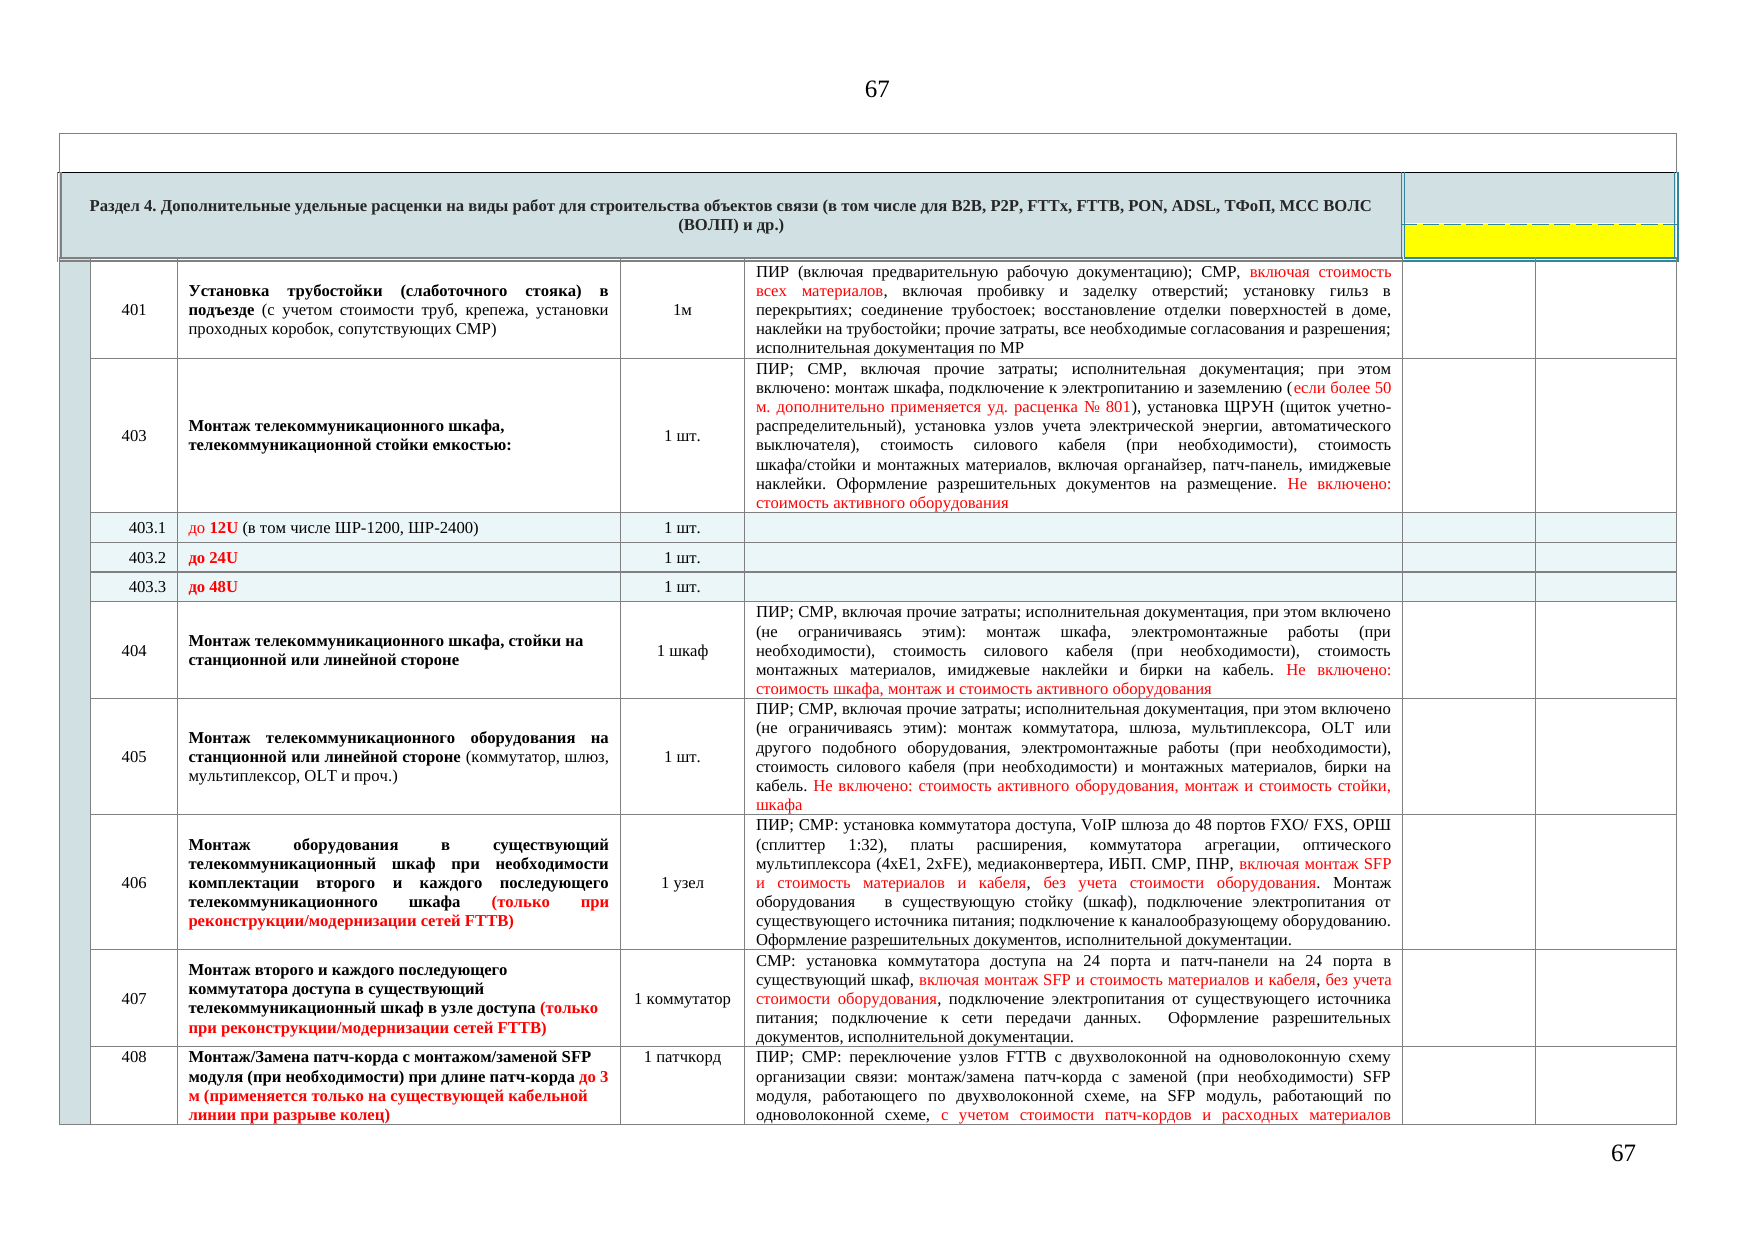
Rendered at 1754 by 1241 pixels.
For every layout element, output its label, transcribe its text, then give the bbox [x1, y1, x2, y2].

table_cell [1403, 513, 1535, 542]
table_cell 1 патчкорд [621, 1047, 744, 1124]
table_cell 403.1 [91, 513, 177, 542]
table_cell [1405, 224, 1674, 257]
table_cell Монтаж телекоммуникационного оборудования на станционной или линейной стороне (коммутатор, шлюз, мультиплексор, OLT и проч.) [178, 699, 620, 814]
table_cell [1403, 573, 1535, 601]
table_cell [1536, 573, 1676, 601]
table_cell 401 [91, 262, 177, 357]
table_cell [1536, 602, 1676, 698]
table_cell ПИР; СМР, включая прочие затраты; исполнительная документация; при этом включено: монтаж шкафа, подключение к электропитанию и заземлению (если более 50 м. дополнительно применяется уд. расценка № 801), установка ЩРУН (щиток учетно-распределительный), установка узлов учета электрической энергии, автоматического выключателя), стоимость силового кабеля (при необходимости), стоимость шкафа/стойки и монтажных материалов, включая органайзер, патч-панель, имиджевые наклейки. Оформление разрешительных документов на размещение. Не включено: стоимость активного оборудования [745, 359, 1402, 512]
table_cell Монтаж телекоммуникационного шкафа, стойки на станционной или линейной стороне [178, 602, 620, 698]
table_cell [745, 543, 1402, 571]
table_cell [1536, 359, 1676, 512]
table_cell 406 [91, 815, 177, 949]
table_cell [60, 262, 90, 1124]
table_cell 1 шкаф [621, 602, 744, 698]
table_cell [1405, 173, 1674, 223]
table_cell 404 [91, 602, 177, 698]
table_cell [178, 1047, 620, 1124]
table_cell 1 шт. [621, 573, 744, 601]
table_cell 1 коммутатор [621, 950, 744, 1046]
table_cell [1403, 359, 1535, 512]
table_cell 403 [91, 359, 177, 512]
table_cell [1403, 1047, 1535, 1124]
table_cell [745, 513, 1402, 542]
table_cell [1403, 602, 1535, 698]
table_cell [1403, 699, 1535, 814]
table_cell Монтаж оборудования в существующий телекоммуникационный шкаф при необходимости комплектации второго и каждого последующего телекоммуникационного шкафа (только при реконструкции/модернизации сетей FTTB) [178, 815, 620, 949]
table_cell до 48U [178, 573, 620, 601]
table_cell [1403, 543, 1535, 571]
table_cell Монтаж второго и каждого последующего коммутатора доступа в существующий телекоммуникационный шкаф в узле доступа (только при реконструкции/модернизации сетей FTTB) [178, 950, 620, 1046]
table_cell 403.2 [91, 543, 177, 571]
table_cell до 24U [178, 543, 620, 571]
table_cell ПИР; СМР, включая прочие затраты; исполнительная документация, при этом включено (не ограничиваясь этим): монтаж коммутатора, шлюза, мультиплексора, OLT или другого подобного оборудования, электромонтажные работы (при необходимости), стоимость силового кабеля (при необходимости) и монтажных материалов, бирки на кабель. Не включено: стоимость активного оборудования, монтаж и стоимость стойки, шкафа [745, 699, 1402, 814]
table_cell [745, 1047, 1402, 1124]
table_cell 1м [621, 262, 744, 357]
table_cell [1536, 815, 1676, 949]
table_cell [1536, 262, 1676, 357]
table_cell Раздел 4. Дополнительные удельные расценки на виды работ для строительства объектов связи (в том числе для В2В, P2P, FTTx, FTTB, PON, ADSL, ТФоП, МСС ВОЛС (ВОЛП) и др.) [62, 173, 1401, 257]
table_cell [1536, 950, 1676, 1046]
table_cell 403.3 [91, 573, 177, 601]
table_cell 1 шт. [621, 699, 744, 814]
table_cell 1 шт. [621, 543, 744, 571]
table_cell 408 [91, 1047, 177, 1124]
table_cell до 12U (в том числе ШР-1200, ШР-2400) [178, 513, 620, 542]
table_cell 405 [91, 699, 177, 814]
table_cell Монтаж телекоммуникационного шкафа, телекоммуникационной стойки емкостью: [178, 359, 620, 512]
table_cell [1536, 699, 1676, 814]
table_cell [745, 573, 1402, 601]
table_cell Установка трубостойки (слаботочного стояка) в подъезде (с учетом стоимости труб, крепежа, установки проходных коробок, сопутствующих СМР) [178, 262, 620, 357]
table_cell 1 узел [621, 815, 744, 949]
table_cell [1536, 543, 1676, 571]
table_cell [1403, 950, 1535, 1046]
table_cell 1 шт. [621, 513, 744, 542]
table_cell [60, 134, 1676, 172]
table_cell ПИР; СМР, включая прочие затраты; исполнительная документация, при этом включено (не ограничиваясь этим): монтаж шкафа, электромонтажные работы (при необходимости), стоимость силового кабеля (при необходимости), стоимость монтажных материалов, имиджевые наклейки и бирки на кабель. Не включено: стоимость шкафа, монтаж и стоимость активного оборудования [745, 602, 1402, 698]
table_cell [1536, 513, 1676, 542]
table_cell [1536, 1047, 1676, 1124]
table_cell [1403, 815, 1535, 949]
table_cell [1403, 262, 1535, 357]
table_cell 1 шт. [621, 359, 744, 512]
table_cell 407 [91, 950, 177, 1046]
table_cell ПИР (включая предварительную рабочую документацию); СМР, включая стоимость всех материалов, включая пробивку и заделку отверстий; установку гильз в перекрытиях; соединение трубостоек; восстановление отделки поверхностей в доме, наклейки на трубостойки; прочие затраты, все необходимые согласования и разрешения; исполнительная документация по МР [745, 262, 1402, 357]
table_cell СМР: установка коммутатора доступа на 24 порта и патч-панели на 24 порта в существующий шкаф, включая монтаж SFP и стоимость материалов и кабеля, без учета стоимости оборудования, подключение электропитания от существующего источника питания; подключение к сети передачи данных. Оформление разрешительных документов, исполнительной документации. [745, 950, 1402, 1046]
table_cell ПИР; СМР: установка коммутатора доступа, VoIP шлюза до 48 портов FXO/ FXS, ОРШ (сплиттер 1:32), платы расширения, коммутатора агрегации, оптического мультиплексора (4хЕ1, 2хFE), медиаконвертера, ИБП. СМР, ПНР, включая монтаж SFP и стоимость материалов и кабеля, без учета стоимости оборудования. Монтаж оборудования в существующую стойку (шкаф), подключение электропитания от существующего источника питания; подключение к каналообразующему оборудованию. Оформление разрешительных документов, исполнительной документации. [745, 815, 1402, 949]
